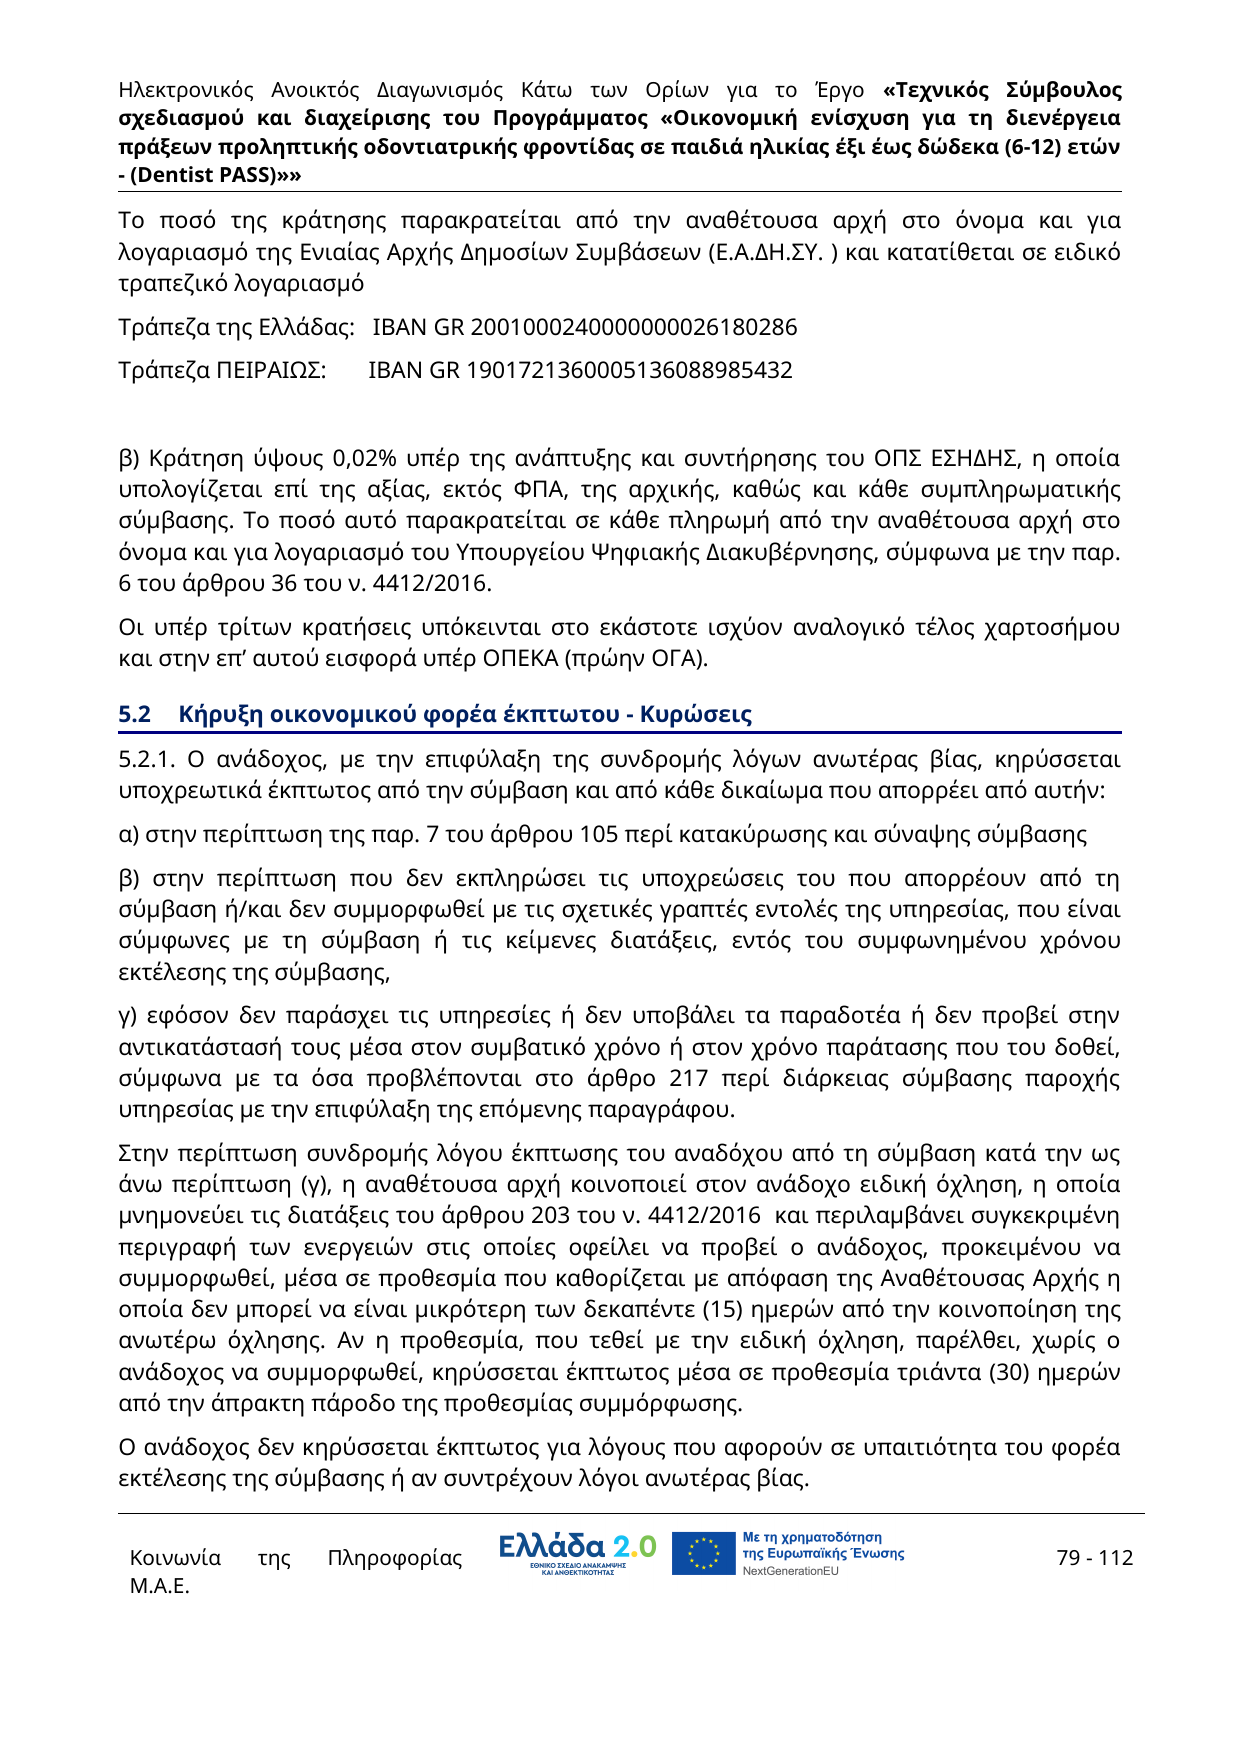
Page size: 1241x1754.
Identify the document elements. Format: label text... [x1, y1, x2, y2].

text Ο ανάδοχος δεν κηρύσσεται έκπτωτος για λόγους που αφορούν σε υπαιτιότητα του φορέα εκτέλεσης της σύμβασης ή αν συντρέχουν λόγοι ανωτέρας βίας. [118, 1430, 1122, 1493]
text α) στην περίπτωση της παρ. 7 του άρθρου 105 περί κατακύρωσης και σύναψης σύμβασης [118, 818, 1122, 849]
text Οι υπέρ τρίτων κρατήσεις υπόκεινται στο εκάστοτε ισχύον αναλογικό τέλος χαρτοσήμου και στην επ’ αυτού εισφορά υπέρ ΟΠΕΚΑ (πρώην ΟΓΑ). [118, 611, 1122, 673]
picture [484, 1516, 919, 1591]
text Το ποσό της κράτησης παρακρατείται από την αναθέτουσα αρχή στο όνομα και για λογαριασμό της Ενιαίας Αρχής Δημοσίων Συμβάσεων (Ε.Α.ΔΗ.ΣΥ. ) και κατατίθεται σε ειδικό τραπεζικό λογαριασμό [118, 204, 1122, 298]
text Τράπεζα ΠΕΙΡΑΙΩΣ: ΙΒΑΝ GR 1901721360005136088985432 [118, 354, 1122, 386]
subtitle Κήρυξη οικονομικού φορέα έκπτωτου - Κυρώσεις [118, 698, 1122, 731]
text β) στην περίπτωση που δεν εκπληρώσει τις υποχρεώσεις του που απορρέουν από τη σύμβαση ή/και δεν συμμορφωθεί με τις σχετικές γραπτές εντολές της υπηρεσίας, που είναι σύμφωνες με τη σύμβαση ή τις κείμενες διατάξεις, εντός του συμφωνημένου χρόνου εκτέλεσης της σύμβασης, [118, 862, 1122, 987]
text β) Κράτηση ύψους 0,02% υπέρ της ανάπτυξης και συντήρησης του ΟΠΣ ΕΣΗΔΗΣ, η οποία υπολογίζεται επί της αξίας, εκτός ΦΠΑ, της αρχικής, καθώς και κάθε συμπληρωματικής σύμβασης. Το ποσό αυτό παρακρατείται σε κάθε πληρωμή από την αναθέτουσα αρχή στο όνομα και για λογαριασμό του Υπουργείου Ψηφιακής Διακυβέρνησης, σύμφωνα με την παρ. 6 του άρθρου 36 του ν. 4412/2016. [118, 442, 1122, 598]
text γ) εφόσον δεν παράσχει τις υπηρεσίες ή δεν υποβάλει τα παραδοτέα ή δεν προβεί στην αντικατάστασή τους μέσα στον συμβατικό χρόνο ή στον χρόνο παράτασης που του δοθεί, σύμφωνα με τα όσα προβλέπονται στο άρθρο 217 περί διάρκειας σύμβασης παροχής υπηρεσίας με την επιφύλαξη της επόμενης παραγράφου. [118, 999, 1122, 1124]
text Τράπεζα της Ελλάδας: ΙΒΑΝ GR 2001000240000000026180286 [118, 311, 1122, 342]
text 5.2.1. Ο ανάδοχος, με την επιφύλαξη της συνδρομής λόγων ανωτέρας βίας, κηρύσσεται υποχρεωτικά έκπτωτος από την σύμβαση και από κάθε δικαίωμα που απορρέει από αυτήν: [118, 743, 1122, 805]
text Στην περίπτωση συνδρομής λόγου έκπτωσης του αναδόχου από τη σύμβαση κατά την ως άνω περίπτωση (γ), η αναθέτουσα αρχή κοινοποιεί στον ανάδοχο ειδική όχληση, η οποία μνημονεύει τις διατάξεις του άρθρου 203 του ν. 4412/2016 και περιλαμβάνει συγκεκριμένη περιγραφή των ενεργειών στις οποίες οφείλει να προβεί ο ανάδοχος, προκειμένου να συμμορφωθεί, μέσα σε προθεσμία που καθορίζεται με απόφαση της Αναθέτουσας Αρχής η οποία δεν μπορεί να είναι μικρότερη των δεκαπέντε (15) ημερών από την κοινοποίηση της ανωτέρω όχλησης. Αν η προθεσμία, που τεθεί με την ειδική όχληση, παρέλθει, χωρίς ο ανάδοχος να συμμορφωθεί, κηρύσσεται έκπτωτος μέσα σε προθεσμία τριάντα (30) ημερών από την άπρακτη πάροδο της προθεσμίας συμμόρφωσης. [118, 1137, 1122, 1418]
